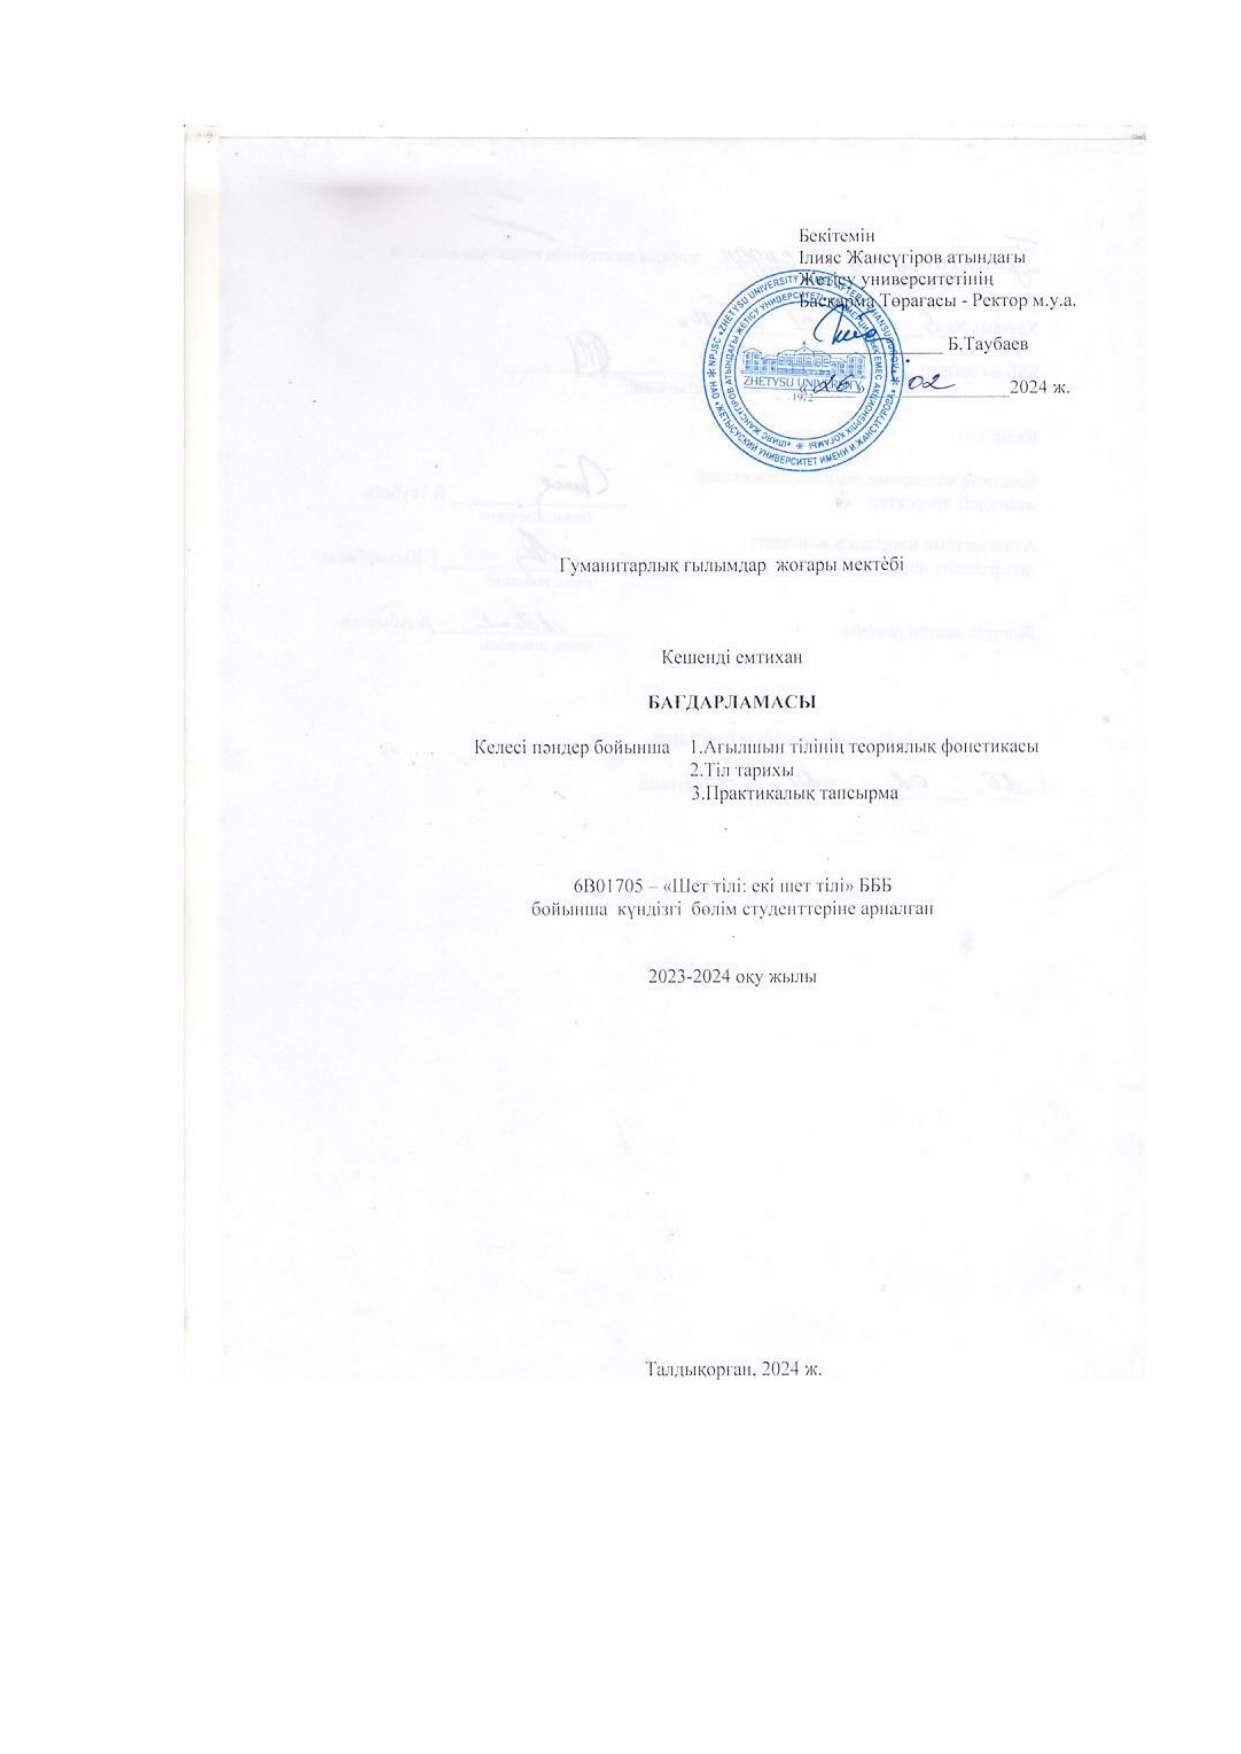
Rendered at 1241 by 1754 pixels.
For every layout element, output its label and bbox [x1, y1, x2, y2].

picture [177, 118, 1152, 1380]
